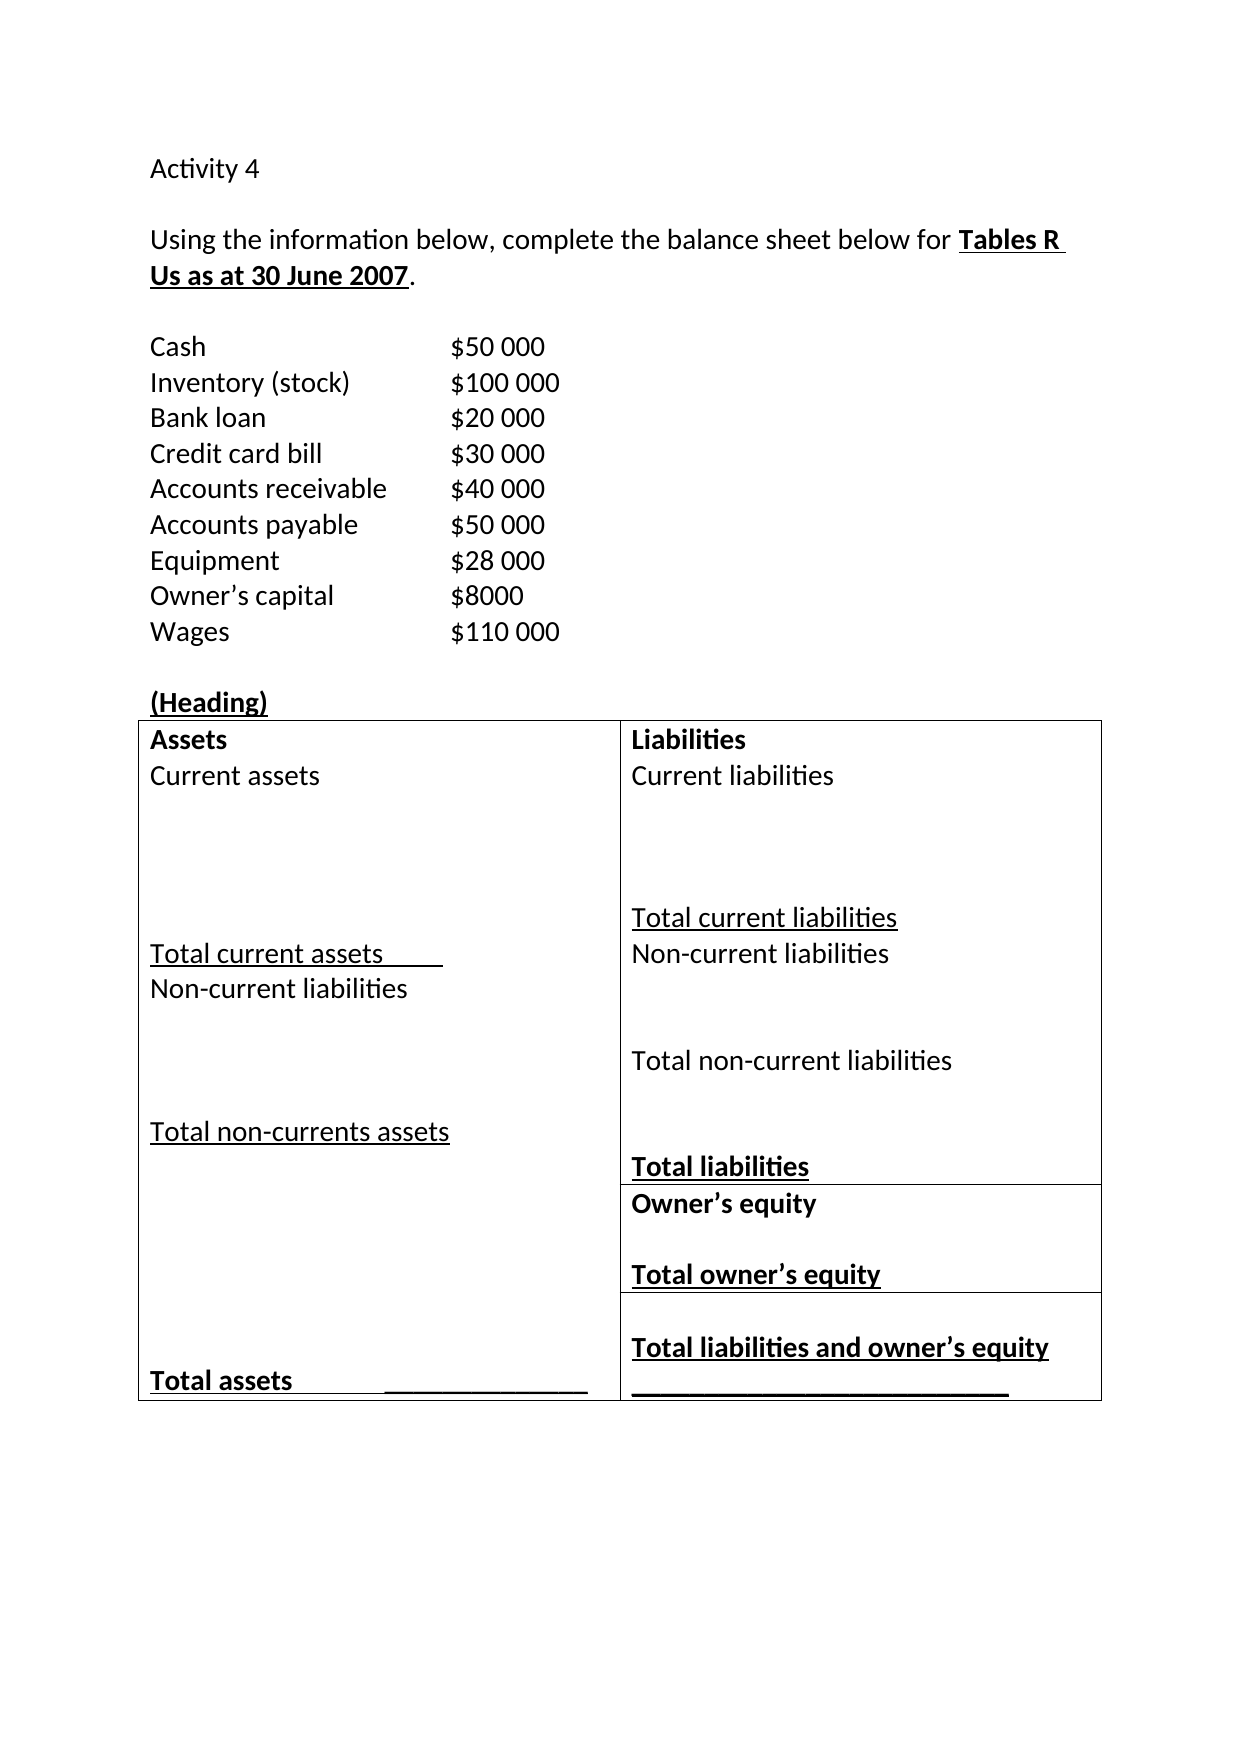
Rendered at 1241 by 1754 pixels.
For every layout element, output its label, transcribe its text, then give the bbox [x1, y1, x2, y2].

text Activity 4 [150, 150, 1090, 186]
text Credit card bill $30 000 [150, 435, 1090, 471]
text Inventory (stock) $100 000 [150, 364, 1090, 399]
text (Heading) [150, 684, 1090, 720]
text Owner’s capital $8000 [150, 577, 1090, 613]
text Accounts receivable $40 000 [150, 471, 1090, 506]
table_header Assets Current assets Total current assets Non-current liabilities Total non-currents assets Total assets ______________ [139, 721, 620, 1400]
text Equipment $28 000 [150, 542, 1090, 577]
table_cell Total liabilities and owner’s equity __________________________ [621, 1293, 1101, 1400]
text Wages $110 000 [150, 613, 1090, 649]
text Cash $50 000 [150, 328, 1090, 364]
text Accounts payable $50 000 [150, 506, 1090, 542]
table_cell Owner’s equity Total owner’s equity [621, 1185, 1101, 1292]
text Bank loan $20 000 [150, 399, 1090, 435]
text Using the information below, complete the balance sheet below for Tables R Us as at 30 June 2007. [150, 221, 1090, 292]
table_header Liabilities Current liabilities Total current liabilities Non-current liabilities Total non-current liabilities Total liabilities [621, 721, 1101, 1184]
